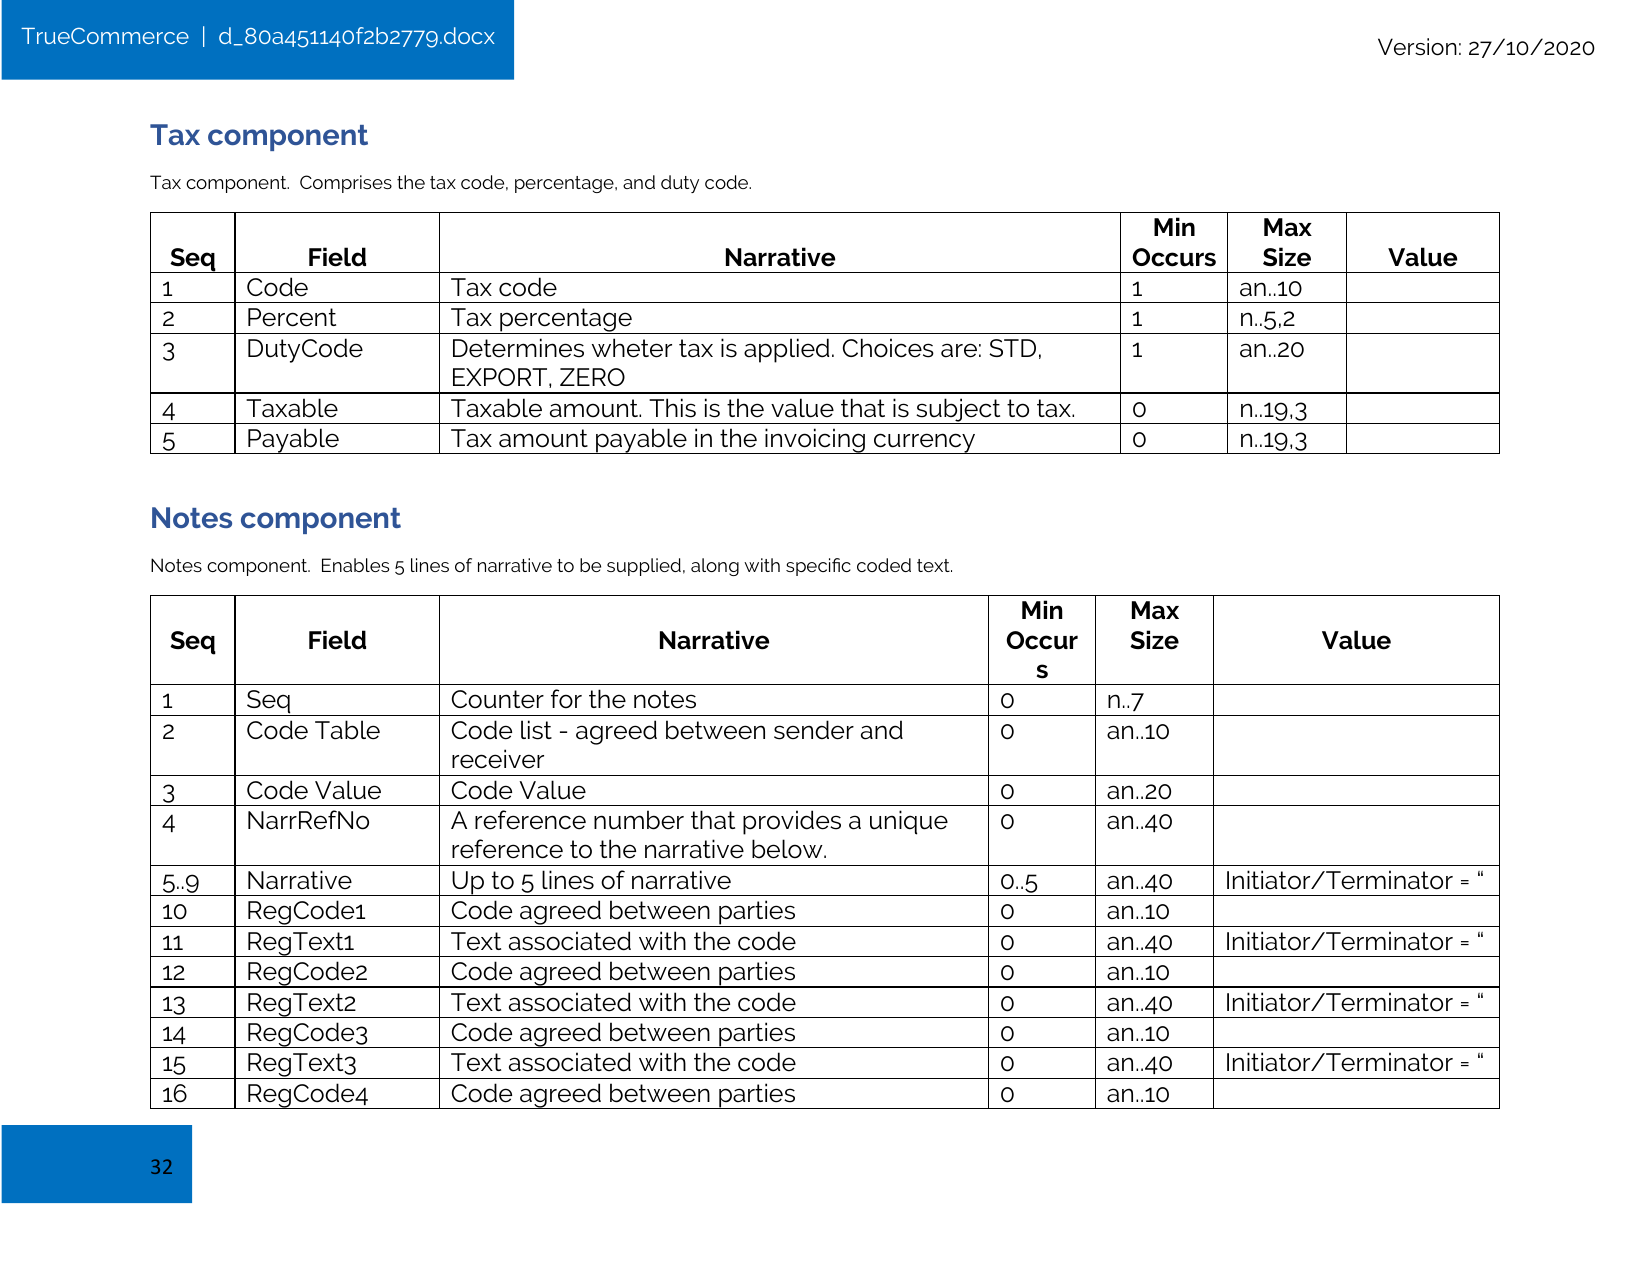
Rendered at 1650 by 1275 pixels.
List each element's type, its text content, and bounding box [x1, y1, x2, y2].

table_cell [1214, 685, 1499, 715]
table_cell RegCode2 [236, 957, 439, 986]
table_header Narrative [440, 596, 988, 684]
table_cell an..10 [1096, 896, 1213, 926]
table_cell Percent [236, 303, 439, 333]
table_cell 0 [1121, 424, 1227, 453]
table_header Narrative [440, 213, 1120, 272]
text Notes component [150, 501, 1500, 536]
table_cell 0..5 [989, 866, 1095, 895]
table_header Min Occurs [989, 596, 1095, 684]
table_cell Code list - agreed between sender and receiver [440, 716, 988, 774]
table_cell 2 [151, 303, 234, 333]
table_cell 0 [989, 776, 1095, 805]
table_cell n..19,3 [1228, 394, 1346, 423]
table_cell [1214, 776, 1499, 805]
table_cell an..40 [1096, 866, 1213, 895]
table_cell [1214, 957, 1499, 986]
table_cell Code Value [236, 776, 439, 805]
table_cell 3 [151, 334, 234, 392]
table_header Max Size [1096, 596, 1213, 684]
table_header Value [1214, 596, 1499, 684]
table_cell 1 [1121, 303, 1227, 333]
table_cell [1347, 273, 1499, 302]
table_cell an..10 [1096, 1079, 1213, 1108]
table_cell 4 [151, 806, 234, 865]
table_cell [1347, 334, 1499, 392]
table_cell Code [236, 273, 439, 302]
table_cell an..40 [1096, 988, 1213, 1017]
table_cell [1347, 394, 1499, 423]
table_cell 0 [989, 685, 1095, 715]
table_header Field [236, 596, 439, 684]
table_cell RegText1 [236, 927, 439, 956]
table_cell NarrRefNo [236, 806, 439, 865]
text Tax component [150, 118, 1500, 152]
table_cell [1214, 896, 1499, 926]
table_cell 0 [989, 1079, 1095, 1108]
table_cell Initiator/Terminator = “ [1214, 1048, 1499, 1078]
table_cell an..10 [1096, 957, 1213, 986]
table_cell 0 [989, 896, 1095, 926]
table_cell Tax code [440, 273, 1120, 302]
table_cell 14 [151, 1018, 234, 1047]
table_cell n..7 [1096, 685, 1213, 715]
table_cell 1 [151, 273, 234, 302]
table_cell 0 [989, 988, 1095, 1017]
table_cell an..10 [1096, 1018, 1213, 1047]
table_cell RegCode3 [236, 1018, 439, 1047]
text Tax component. Comprises the tax code, percentage, and duty code. [150, 172, 1500, 194]
table_cell Narrative [236, 866, 439, 895]
table_cell Taxable [236, 394, 439, 423]
table_cell 15 [151, 1048, 234, 1078]
table_cell 5..9 [151, 866, 234, 895]
table_cell 2 [151, 716, 234, 774]
table_cell 0 [1121, 394, 1227, 423]
table_cell 3 [151, 776, 234, 805]
table_cell an..20 [1096, 776, 1213, 805]
table_cell Text associated with the code [440, 927, 988, 956]
table_cell Determines wheter tax is applied. Choices are: STD, EXPORT, ZERO [440, 334, 1120, 392]
table_cell n..19,3 [1228, 424, 1346, 453]
table_cell Taxable amount. This is the value that is subject to tax. [440, 394, 1120, 423]
table_cell RegText3 [236, 1048, 439, 1078]
table_cell Code agreed between parties [440, 1018, 988, 1047]
table_cell A reference number that provides a unique reference to the narrative below. [440, 806, 988, 865]
table_cell 0 [989, 1018, 1095, 1047]
table_cell Code agreed between parties [440, 896, 988, 926]
table_cell RegCode4 [236, 1079, 439, 1108]
table_cell 16 [151, 1079, 234, 1108]
table_cell Initiator/Terminator = “ [1214, 927, 1499, 956]
table_cell Code agreed between parties [440, 1079, 988, 1108]
table_cell 1 [1121, 273, 1227, 302]
table_cell an..10 [1228, 273, 1346, 302]
table_cell 12 [151, 957, 234, 986]
table_cell 5 [151, 424, 234, 453]
table_header Max Size [1228, 213, 1346, 272]
table_cell n..5,2 [1228, 303, 1346, 333]
table_cell 0 [989, 927, 1095, 956]
table_cell RegText2 [236, 988, 439, 1017]
table_cell Initiator/Terminator = “ [1214, 988, 1499, 1017]
table_cell [1347, 303, 1499, 333]
table_cell [1214, 806, 1499, 865]
table_cell [1214, 1018, 1499, 1047]
table_cell an..40 [1096, 927, 1213, 956]
table_cell Seq [236, 685, 439, 715]
table_header Seq [151, 596, 234, 684]
table_cell 13 [151, 988, 234, 1017]
table_cell 10 [151, 896, 234, 926]
table_cell Text associated with the code [440, 988, 988, 1017]
table_cell RegCode1 [236, 896, 439, 926]
table_cell Tax amount payable in the invoicing currency [440, 424, 1120, 453]
table_header Field [236, 213, 439, 272]
table_cell [1214, 716, 1499, 774]
table_cell 1 [1121, 334, 1227, 392]
table_cell [1214, 1079, 1499, 1108]
table_header Seq [151, 213, 234, 272]
table_header Value [1347, 213, 1499, 272]
table_cell Tax percentage [440, 303, 1120, 333]
table_cell [1347, 424, 1499, 453]
table_header Min Occurs [1121, 213, 1227, 272]
table_cell Code Table [236, 716, 439, 774]
table_cell Code Value [440, 776, 988, 805]
table_cell 0 [989, 1048, 1095, 1078]
table_cell Code agreed between parties [440, 957, 988, 986]
table_cell 4 [151, 394, 234, 423]
table_cell an..10 [1096, 716, 1213, 774]
table_cell an..40 [1096, 1048, 1213, 1078]
table_cell 0 [989, 806, 1095, 865]
table_cell Up to 5 lines of narrative [440, 866, 988, 895]
table_cell Text associated with the code [440, 1048, 988, 1078]
table_cell 1 [151, 685, 234, 715]
table_cell DutyCode [236, 334, 439, 392]
table_cell 0 [989, 957, 1095, 986]
table_cell Payable [236, 424, 439, 453]
table_cell 11 [151, 927, 234, 956]
table_cell an..20 [1228, 334, 1346, 392]
table_cell Initiator/Terminator = “ [1214, 866, 1499, 895]
table_cell 0 [989, 716, 1095, 774]
table_cell Counter for the notes [440, 685, 988, 715]
table_cell an..40 [1096, 806, 1213, 865]
text Notes component. Enables 5 lines of narrative to be supplied, along with specific coded text. [150, 555, 1500, 577]
